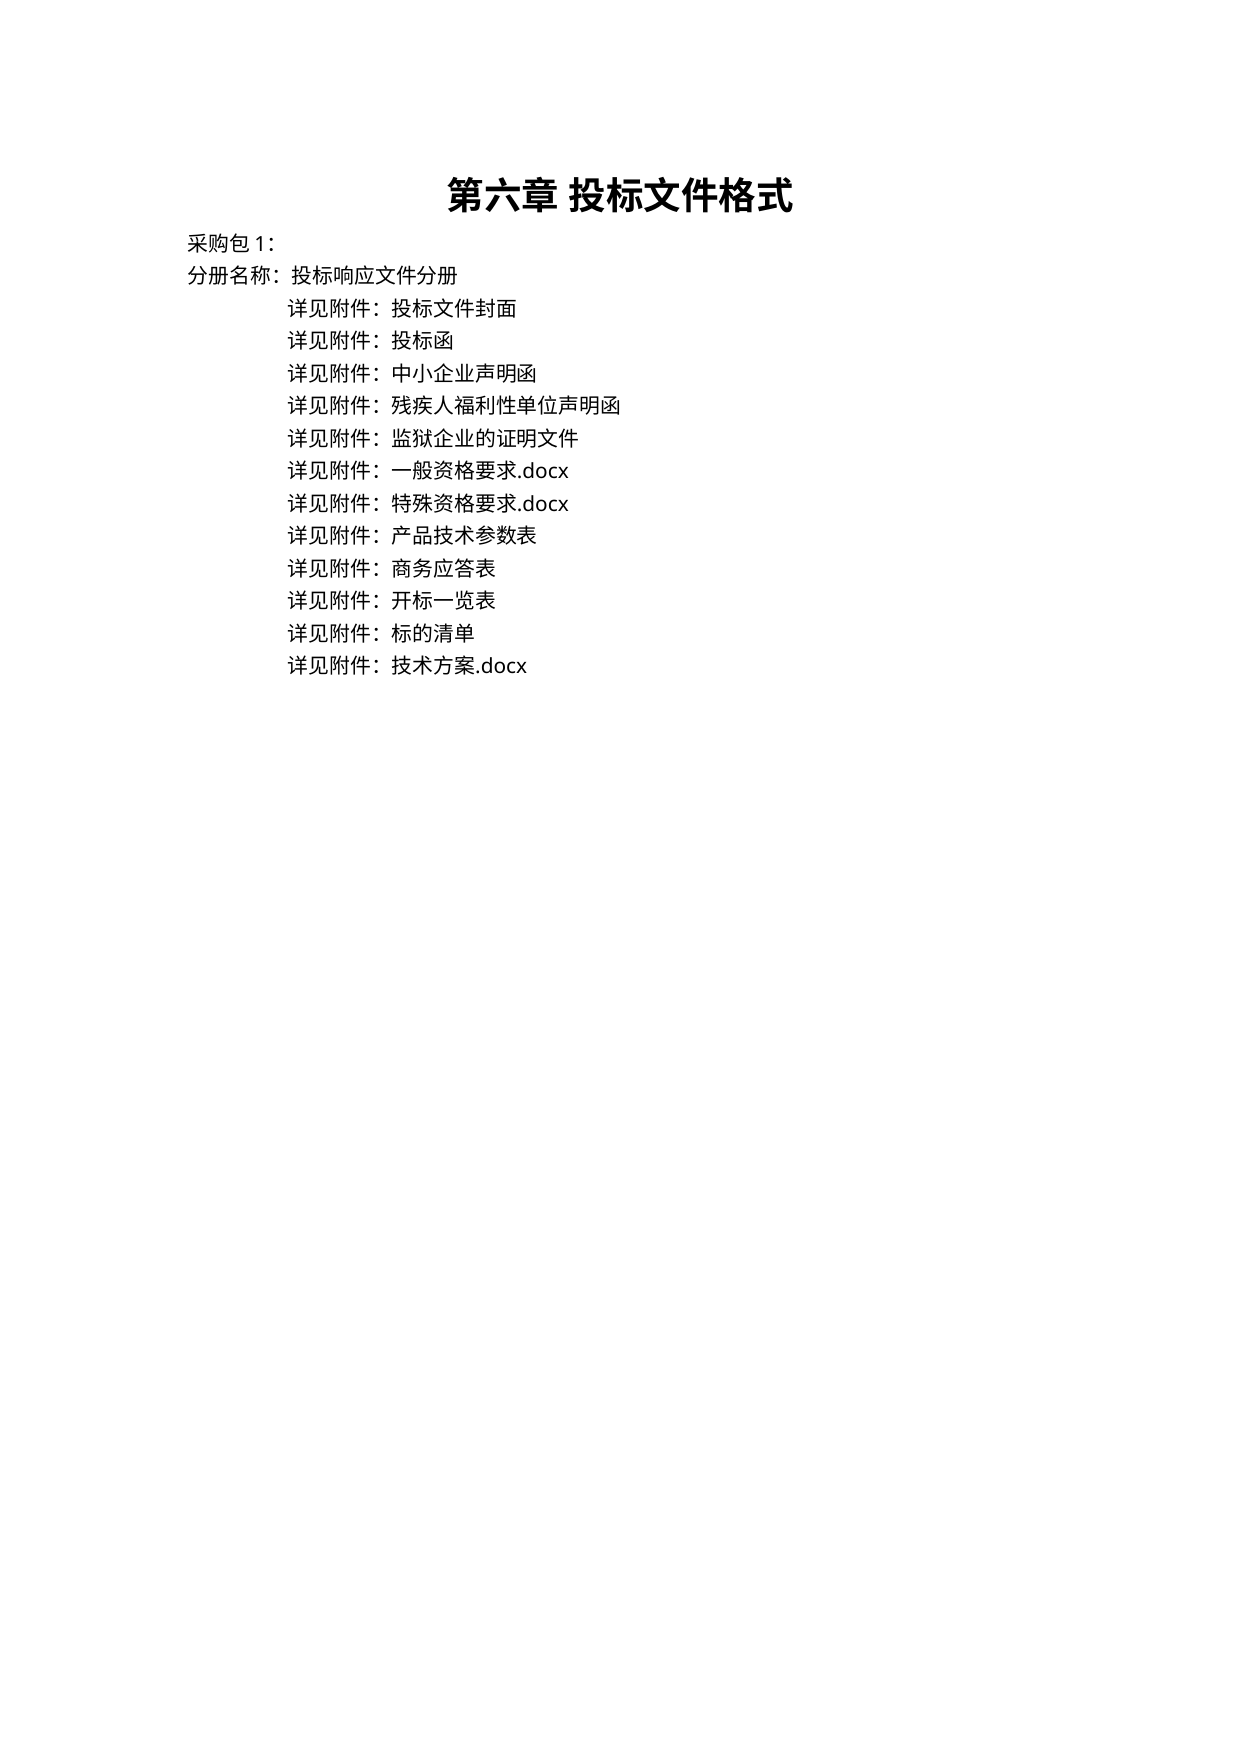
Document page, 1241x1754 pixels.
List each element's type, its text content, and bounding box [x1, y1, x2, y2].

text 详见附件：标的清单 [187, 617, 1053, 649]
text 详见附件：技术方案.docx [187, 649, 1053, 682]
text 详见附件：商务应答表 [187, 552, 1053, 584]
text 详见附件：投标函 [187, 324, 1053, 357]
text 第六章 投标文件格式 [187, 162, 1053, 227]
text 采购包1： [187, 227, 1053, 259]
text 详见附件：开标一览表 [187, 584, 1053, 617]
text 详见附件：投标文件封面 [187, 292, 1053, 324]
text 详见附件：产品技术参数表 [187, 519, 1053, 552]
text 详见附件：中小企业声明函 [187, 357, 1053, 389]
text 详见附件：监狱企业的证明文件 [187, 422, 1053, 454]
text 详见附件：一般资格要求.docx [187, 454, 1053, 487]
text 详见附件：残疾人福利性单位声明函 [187, 389, 1053, 422]
text 分册名称：投标响应文件分册 [187, 259, 1053, 292]
text 详见附件：特殊资格要求.docx [187, 487, 1053, 519]
